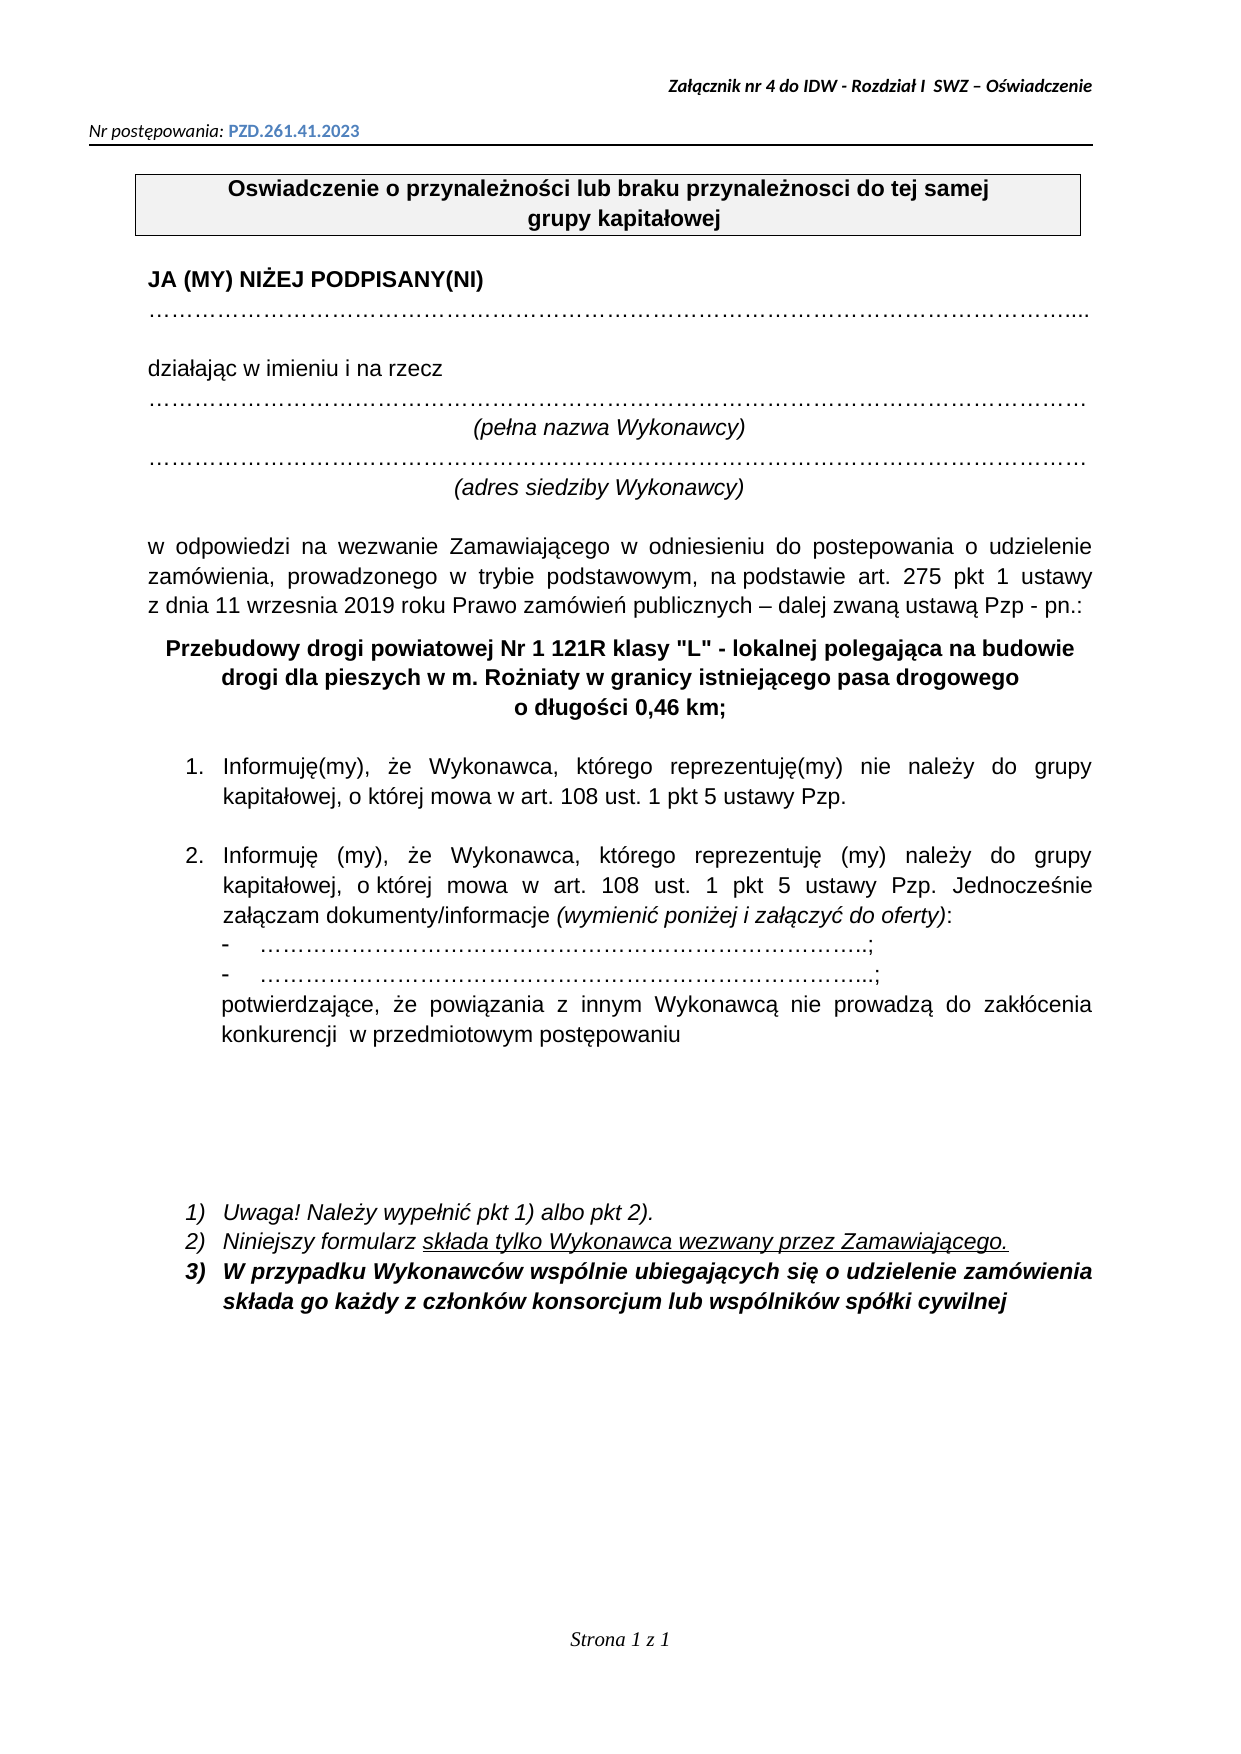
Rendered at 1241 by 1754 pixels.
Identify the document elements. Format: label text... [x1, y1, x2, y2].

text …………………………………………………………………………………………………………… [148, 444, 1093, 470]
list ……………………………………………………………………..; [221, 931, 1093, 958]
text JA (MY) NIŻEJ PODPISANY(NI) [148, 266, 1093, 292]
list W przypadku Wykonawców wspólnie ubiegających się o udzielenie zamówienia składa go każdy z członków konsorcjum lub wspólników spółki cywilnej [185, 1258, 1093, 1314]
text w odpowiedzi na wezwanie Zamawiającego w odniesieniu do postepowania o udzielenie zamówienia, prowadzonego w trybie podstawowym, na podstawie art. 275 pkt 1 ustawy z dnia 11 wrzesnia 2019 roku Prawo zamówień publicznych – dalej zwaną ustawą Pzp - pn.: [148, 533, 1093, 619]
list ……………………………………………………………………...; [221, 961, 1093, 987]
list Niniejszy formularz składa tylko Wykonawca wezwany przez Zamawiającego. [185, 1228, 1093, 1255]
list Informuję(my), że Wykonawca, którego reprezentuję(my) nie należy do grupy kapitałowej, o której mowa w art. 108 ust. 1 pkt 5 ustawy Pzp. [185, 753, 1093, 809]
text ………………………………………………………………………………………………………….... [148, 296, 1093, 322]
text działając w imieniu i na rzecz [148, 355, 1093, 381]
text (adres siedziby Wykonawcy) [373, 474, 1093, 500]
text potwierdzające, że powiązania z innym Wykonawcą nie prowadzą do zakłócenia konkurencji w przedmiotowym postępowaniu [221, 991, 1093, 1047]
text …………………………………………………………………………………………………………… [148, 384, 1093, 411]
list Informuję (my), że Wykonawca, którego reprezentuję (my) należy do grupy kapitałowej, o której mowa w art. 108 ust. 1 pkt 5 ustawy Pzp. Jednocześnie załączam dokumenty/informacje (wymienić poniżej i załączyć do oferty): [185, 842, 1093, 928]
text (pełna nazwa Wykonawcy) [373, 414, 1093, 441]
text Przebudowy drogi powiatowej Nr 1 121R klasy "L" - lokalnej polegająca na budowie drogi dla pieszych w m. Rożniaty w granicy istniejącego pasa drogowego o długości 0,46 km; [148, 634, 1093, 720]
table_header Oswiadczenie o przynależności lub braku przynależnosci do tej samej grupy kapitałowej [136, 175, 1080, 235]
list Uwaga! Należy wypełnić pkt 1) albo pkt 2). [185, 1199, 1093, 1225]
